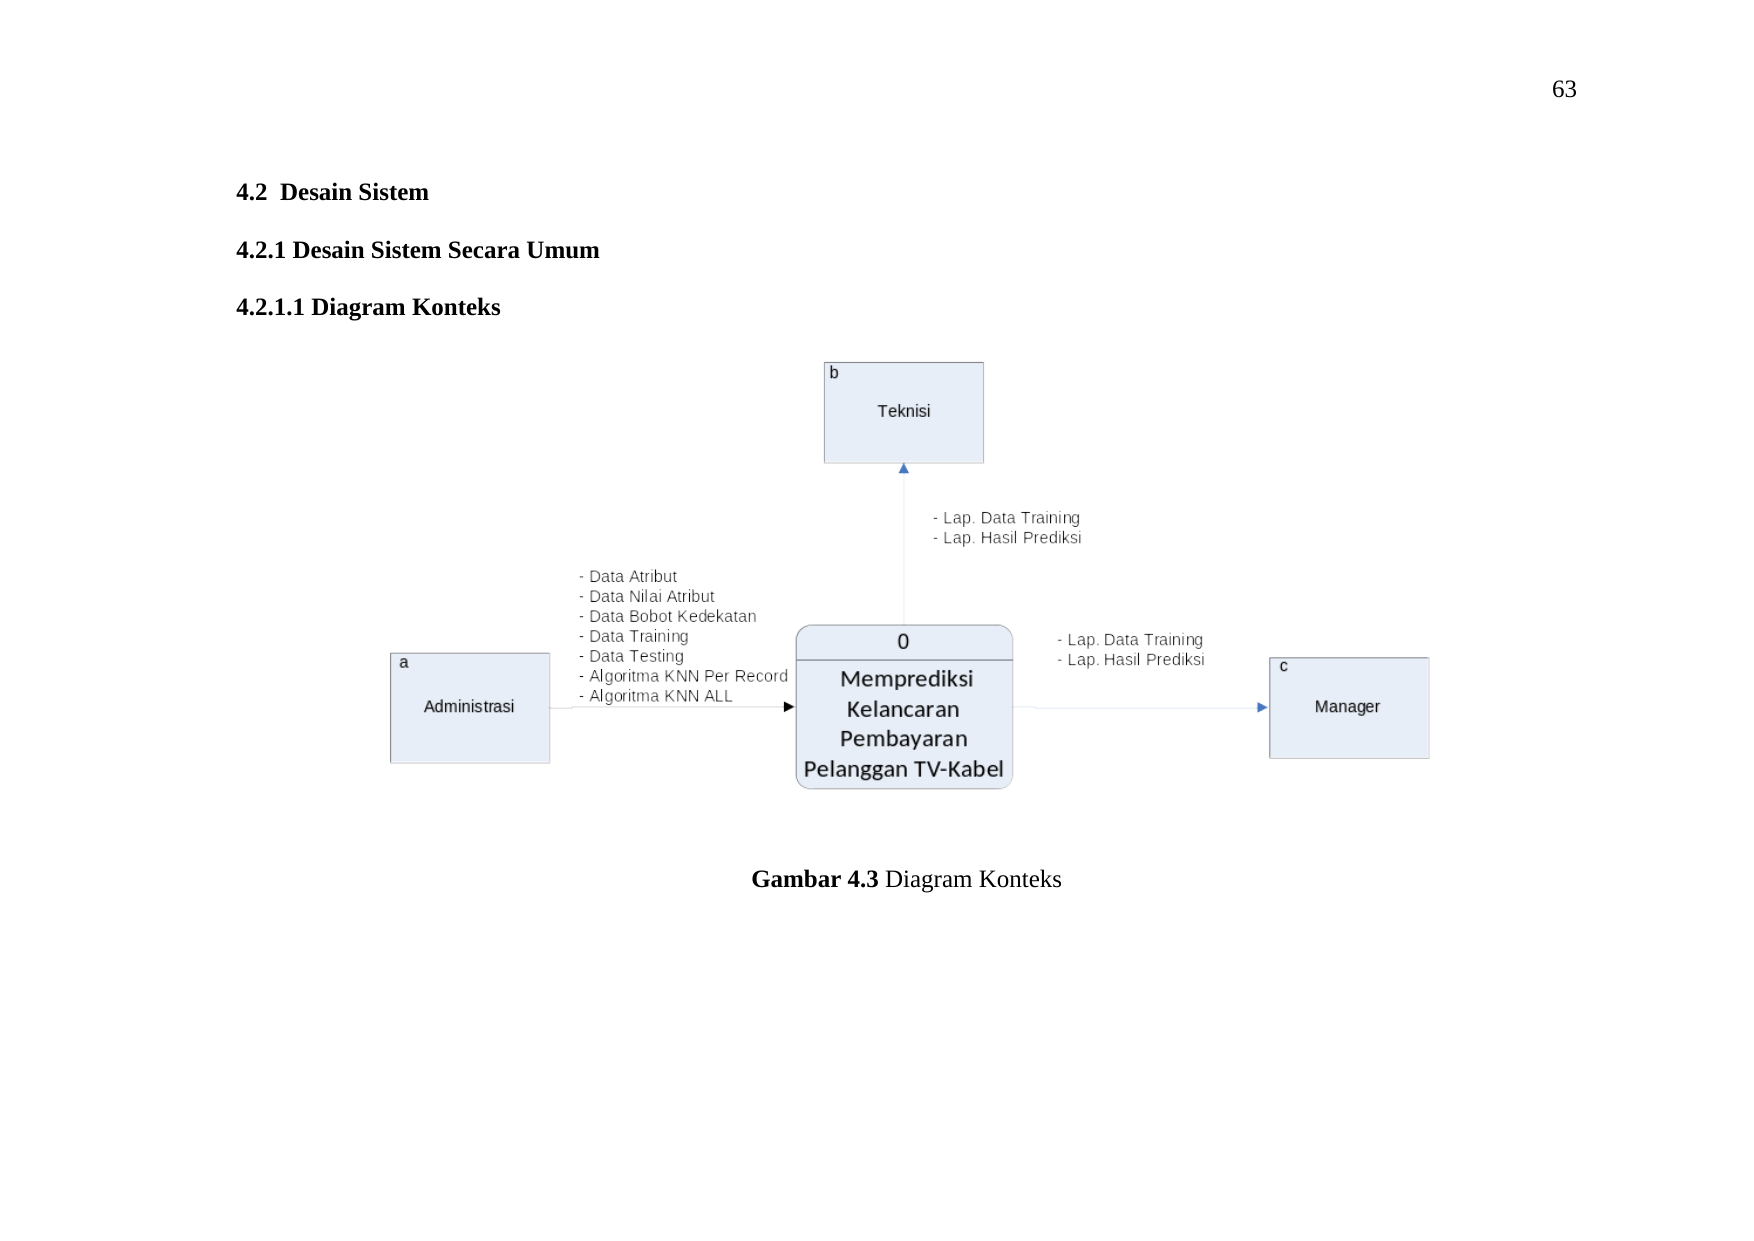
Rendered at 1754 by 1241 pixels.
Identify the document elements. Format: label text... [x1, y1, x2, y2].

text Gambar 4.3 Diagram Konteks [236, 864, 1577, 892]
text 4.2 Desain Sistem [236, 177, 1577, 206]
text 4.2.1.1 Diagram Konteks [236, 292, 1577, 321]
text 4.2.1 Desain Sistem Secara Umum [236, 235, 1577, 263]
